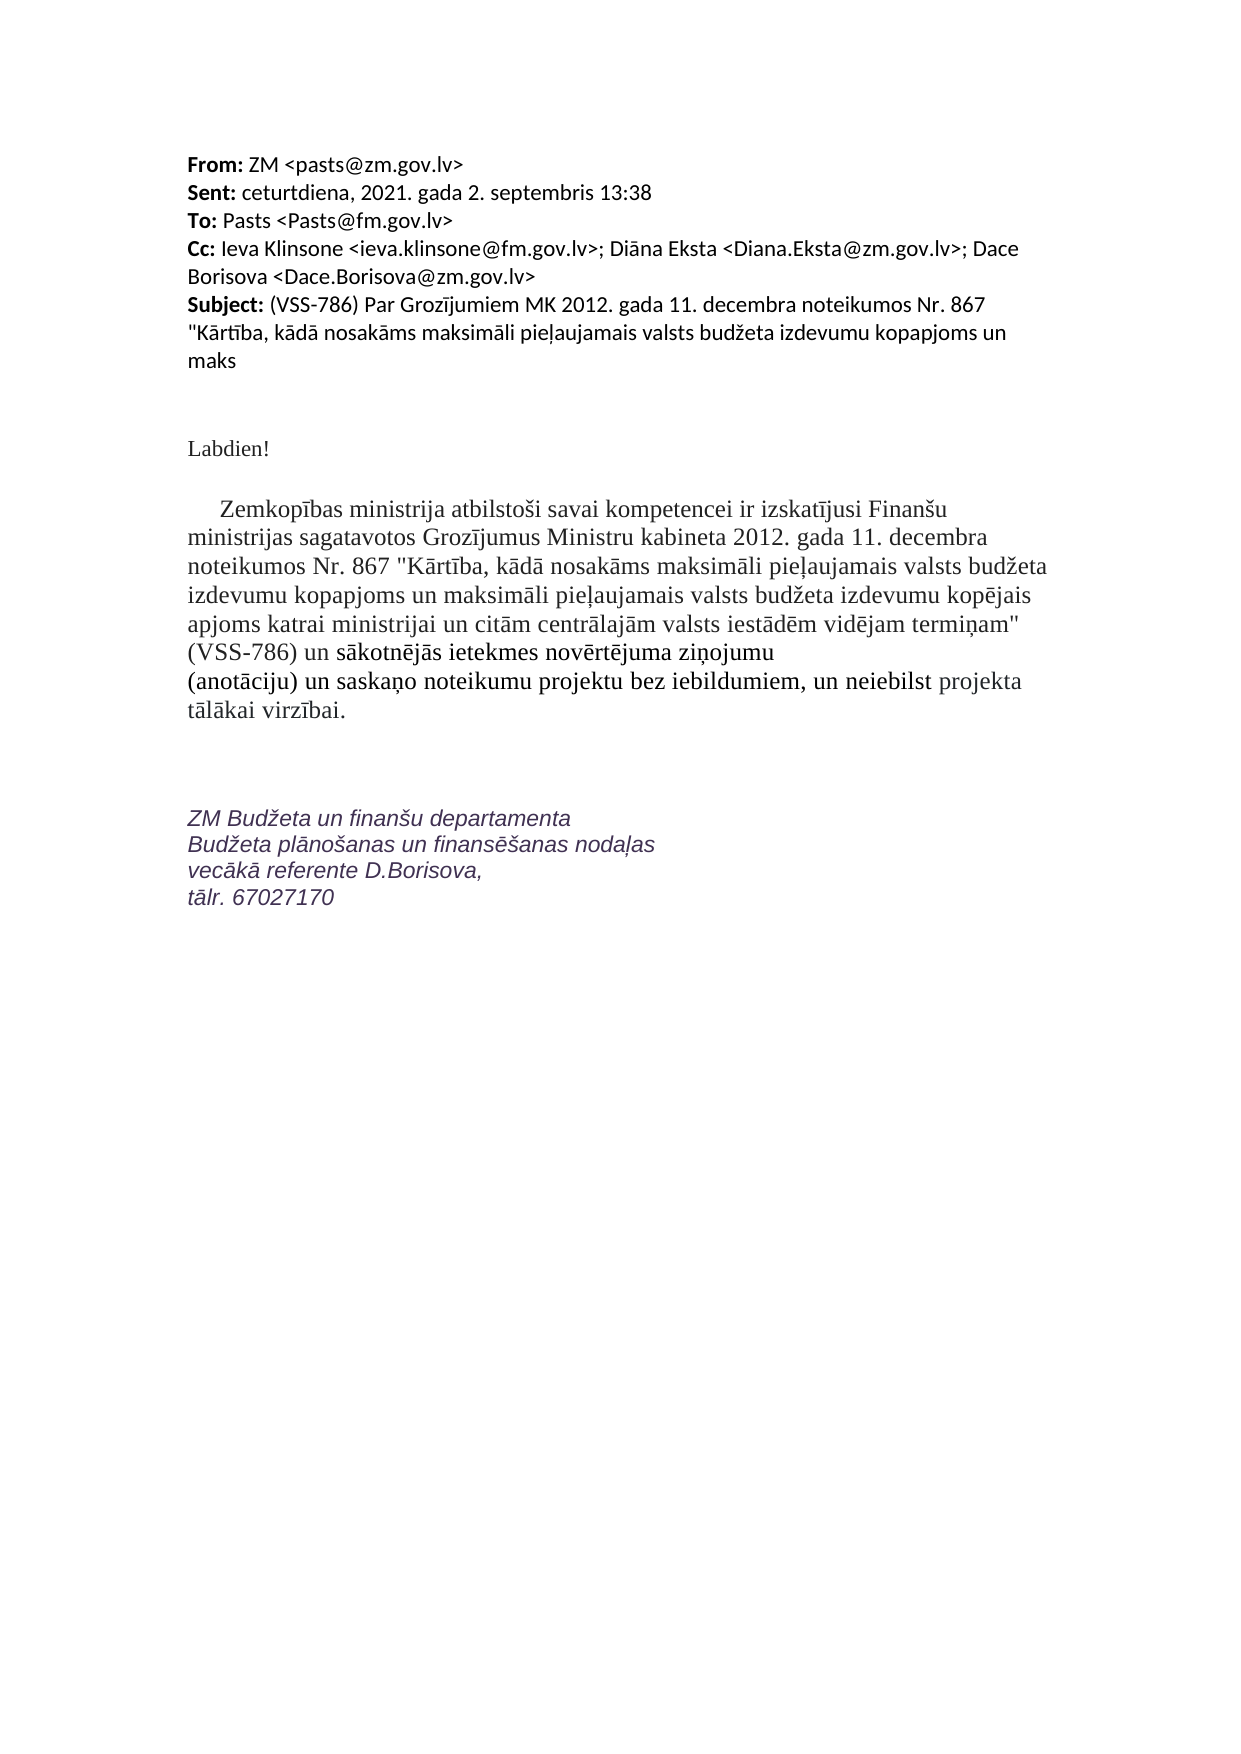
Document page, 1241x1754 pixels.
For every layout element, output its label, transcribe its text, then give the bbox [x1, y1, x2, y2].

text Budžeta plānošanas un finansēšanas nodaļas [187, 831, 1053, 857]
text Labdien! [187, 435, 1053, 461]
text tālr. 67027170 [187, 883, 1053, 910]
text vecākā referente D.Borisova, [187, 857, 1053, 883]
text ZM Budžeta un finanšu departamenta [187, 804, 1053, 831]
text From: ZM <pasts@zm.gov.lv> Sent: ceturtdiena, 2021. gada 2. septembris 13:38 To: Pasts <Pasts@fm.gov.lv> Cc: Ieva Klinsone <ieva.klinsone@fm.gov.lv>; Diāna Eksta <Diana.Eksta@zm.gov.lv>; Dace Borisova <Dace.Borisova@zm.gov.lv> Subject: (VSS-786) Par Grozījumiem MK 2012. gada 11. decembra noteikumos Nr. 867 "Kārtība, kādā nosakāms maksimāli pieļaujamais valsts budžeta izdevumu kopapjoms un maks [187, 150, 1053, 374]
text Zemkopības ministrija atbilstoši savai kompetencei ir izskatījusi Finanšu ministrijas sagatavotos Grozījumus Ministru kabineta 2012. gada 11. decembra noteikumos Nr. 867 "Kārtība, kādā nosakāms maksimāli pieļaujamais valsts budžeta izdevumu kopapjoms un maksimāli pieļaujamais valsts budžeta izdevumu kopējais apjoms katrai ministrijai un citām centrālajām valsts iestādēm vidējam termiņam" (VSS-786) un sākotnējās ietekmes novērtējuma ziņojumu (anotāciju) un saskaņo noteikumu projektu bez iebildumiem, un neiebilst projekta tālākai virzībai. [187, 494, 1053, 724]
